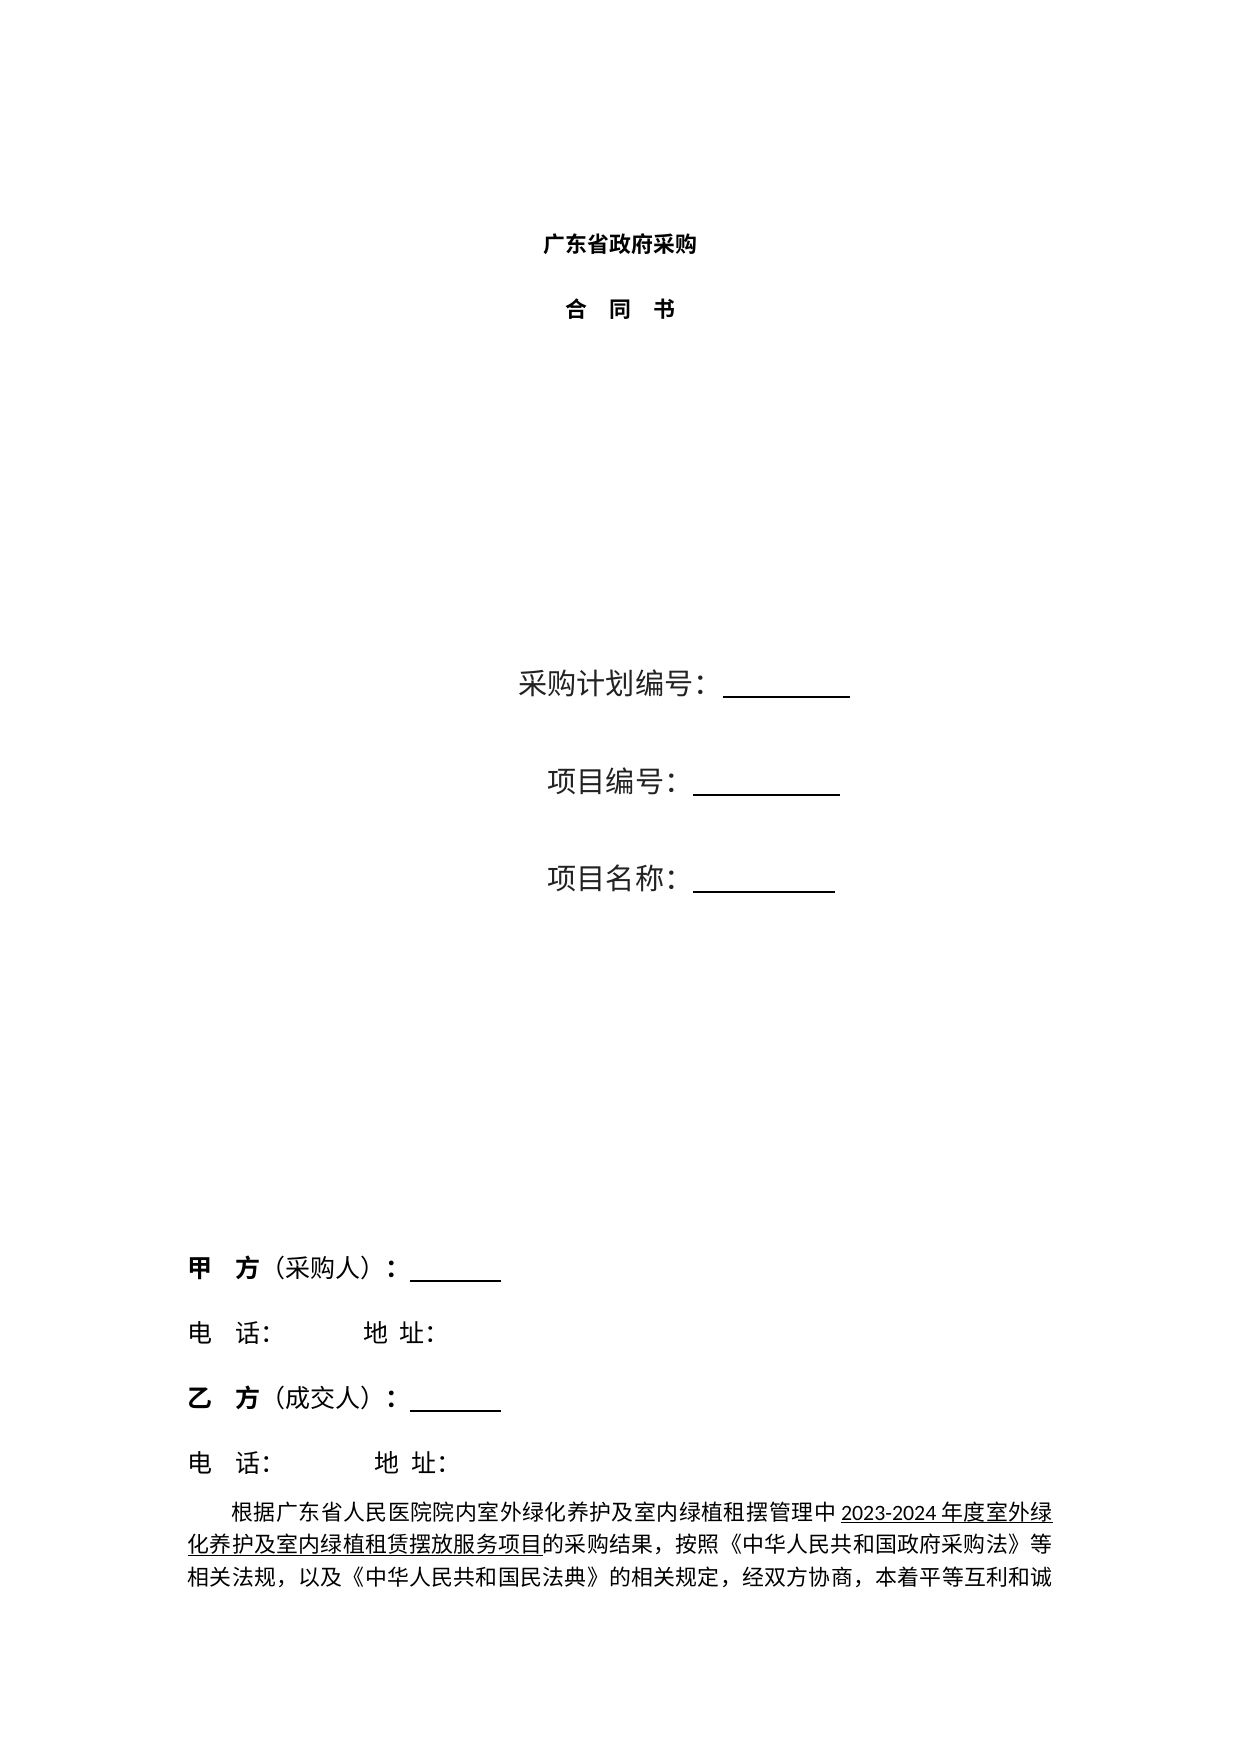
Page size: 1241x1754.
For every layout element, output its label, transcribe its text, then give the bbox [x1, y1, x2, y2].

text 电 话： 地 址： [187, 1429, 1053, 1494]
text 乙 方（成交人）： [187, 1364, 1053, 1429]
text 电 话： 地 址： [187, 1299, 1053, 1364]
text 项目名称： [187, 844, 1053, 909]
text 合 同 书 [187, 292, 1053, 324]
text 项目编号： [187, 747, 1053, 812]
text 采购计划编号： [187, 649, 1053, 714]
text 甲 方（采购人）： [187, 1234, 1053, 1299]
text 广东省政府采购 [187, 227, 1053, 259]
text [187, 1494, 1053, 1592]
